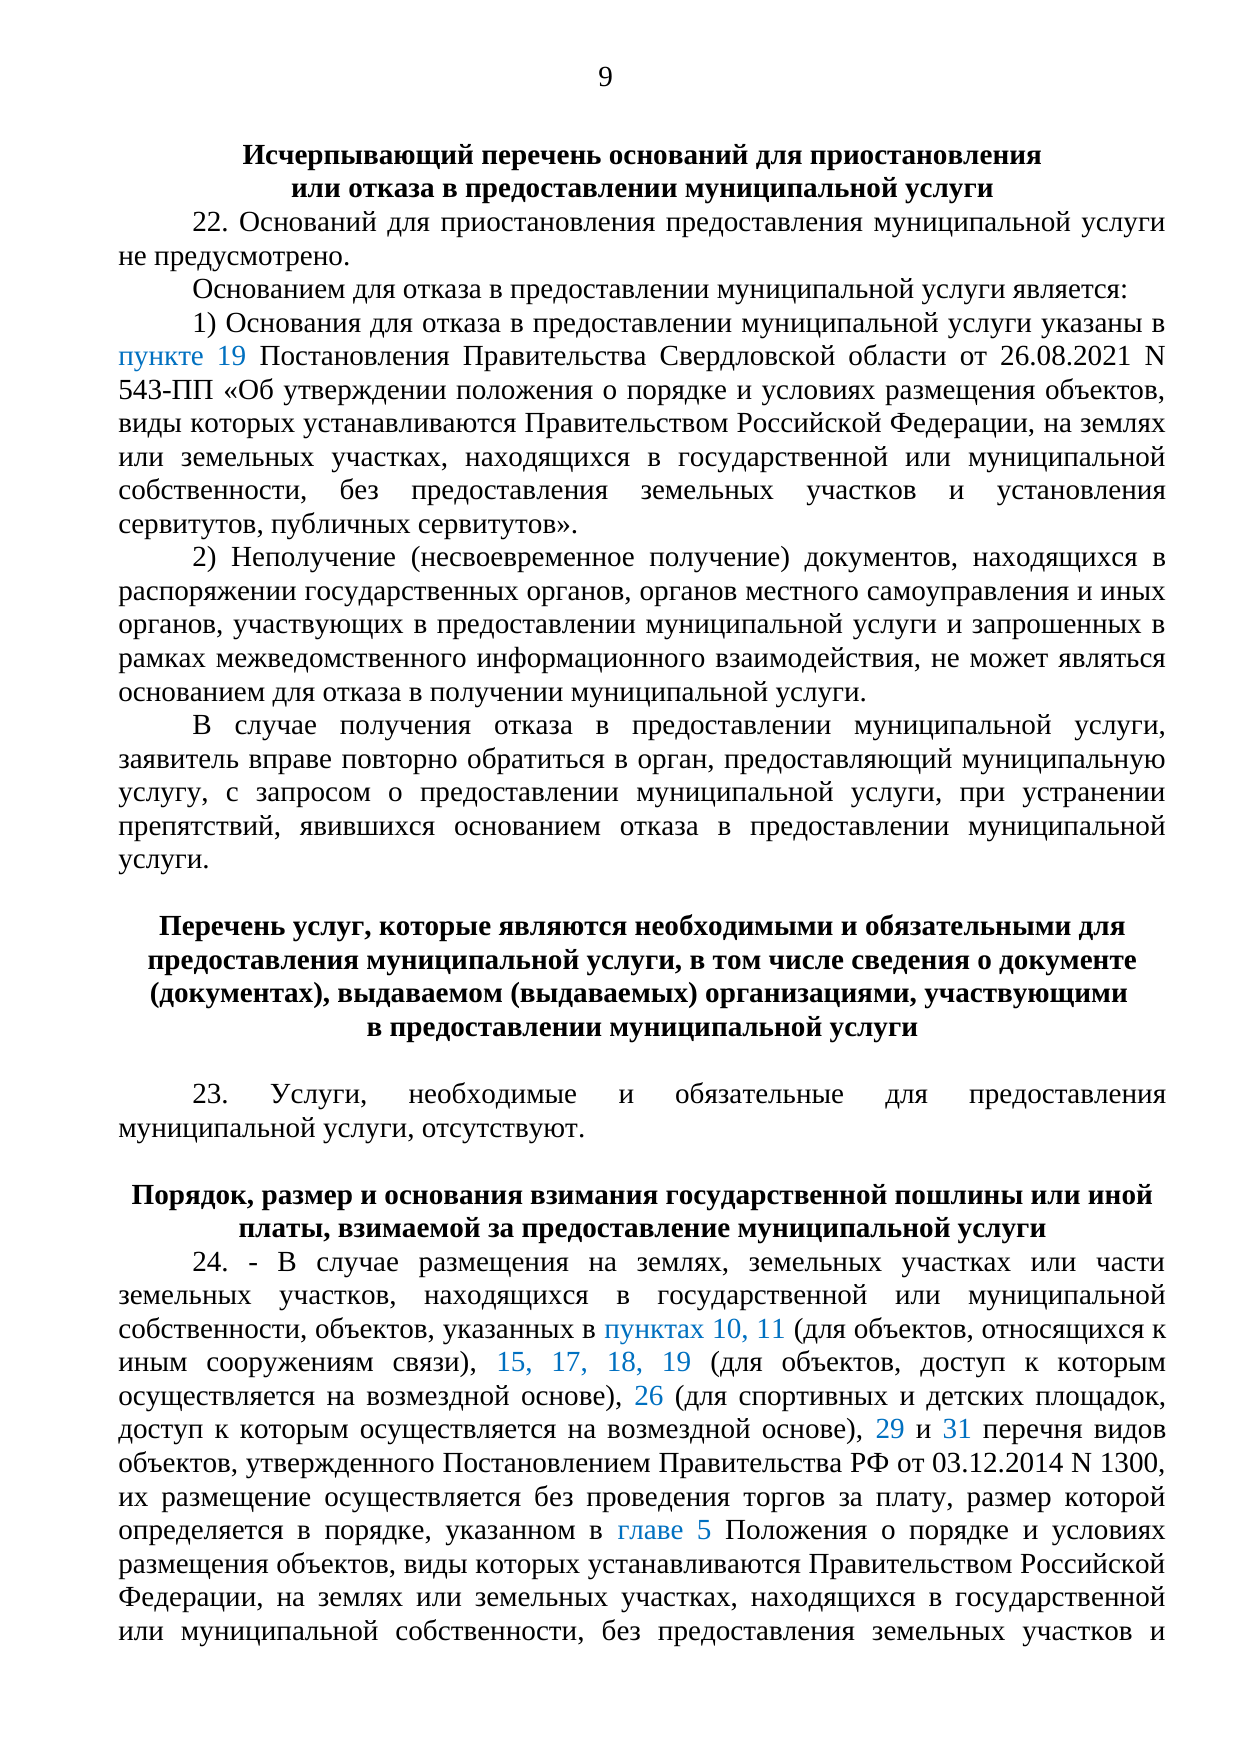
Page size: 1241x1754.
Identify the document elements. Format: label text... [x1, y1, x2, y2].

text 1) Основания для отказа в предоставлении муниципальной услуги указаны в пункте 19 Постановления Правительства Свердловской области от 26.08.2021 N 543-ПП «Об утверждении положения о порядке и условиях размещения объектов, виды которых устанавливаются Правительством Российской Федерации, на землях или земельных участках, находящихся в государственной или муниципальной собственности, без предоставления земельных участков и установления сервитутов, публичных сервитутов». [118, 305, 1167, 539]
text В случае получения отказа в предоставлении муниципальной услуги, заявитель вправе повторно обратиться в орган, предоставляющий муниципальную услугу, с запросом о предоставлении муниципальной услуги, при устранении препятствий, явившихся основанием отказа в предоставлении муниципальной услуги. [118, 707, 1167, 875]
text 23. Услуги, необходимые и обязательные для предоставления муниципальной услуги, отсутствуют. [118, 1076, 1167, 1143]
text Порядок, размер и основания взимания государственной пошлины или иной платы, взимаемой за предоставление муниципальной услуги [118, 1177, 1167, 1244]
text 22. Оснований для приостановления предоставления муниципальной услуги не предусмотрено. [118, 204, 1167, 271]
text или отказа в предоставлении муниципальной услуги [118, 171, 1167, 204]
text Основанием для отказа в предоставлении муниципальной услуги является: [118, 271, 1167, 305]
text 2) Неполучение (несвоевременное получение) документов, находящихся в распоряжении государственных органов, органов местного самоуправления и иных органов, участвующих в предоставлении муниципальной услуги и запрошенных в рамках межведомственного информационного взаимодействия, не может являться основанием для отказа в получении муниципальной услуги. [118, 539, 1167, 707]
text Перечень услуг, которые являются необходимыми и обязательными для предоставления муниципальной услуги, в том числе сведения о документе (документах), выдаваемом (выдаваемых) организациями, участвующими в предоставлении муниципальной услуги [118, 908, 1167, 1043]
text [118, 1244, 1167, 1646]
text Исчерпывающий перечень оснований для приостановления [118, 137, 1167, 171]
